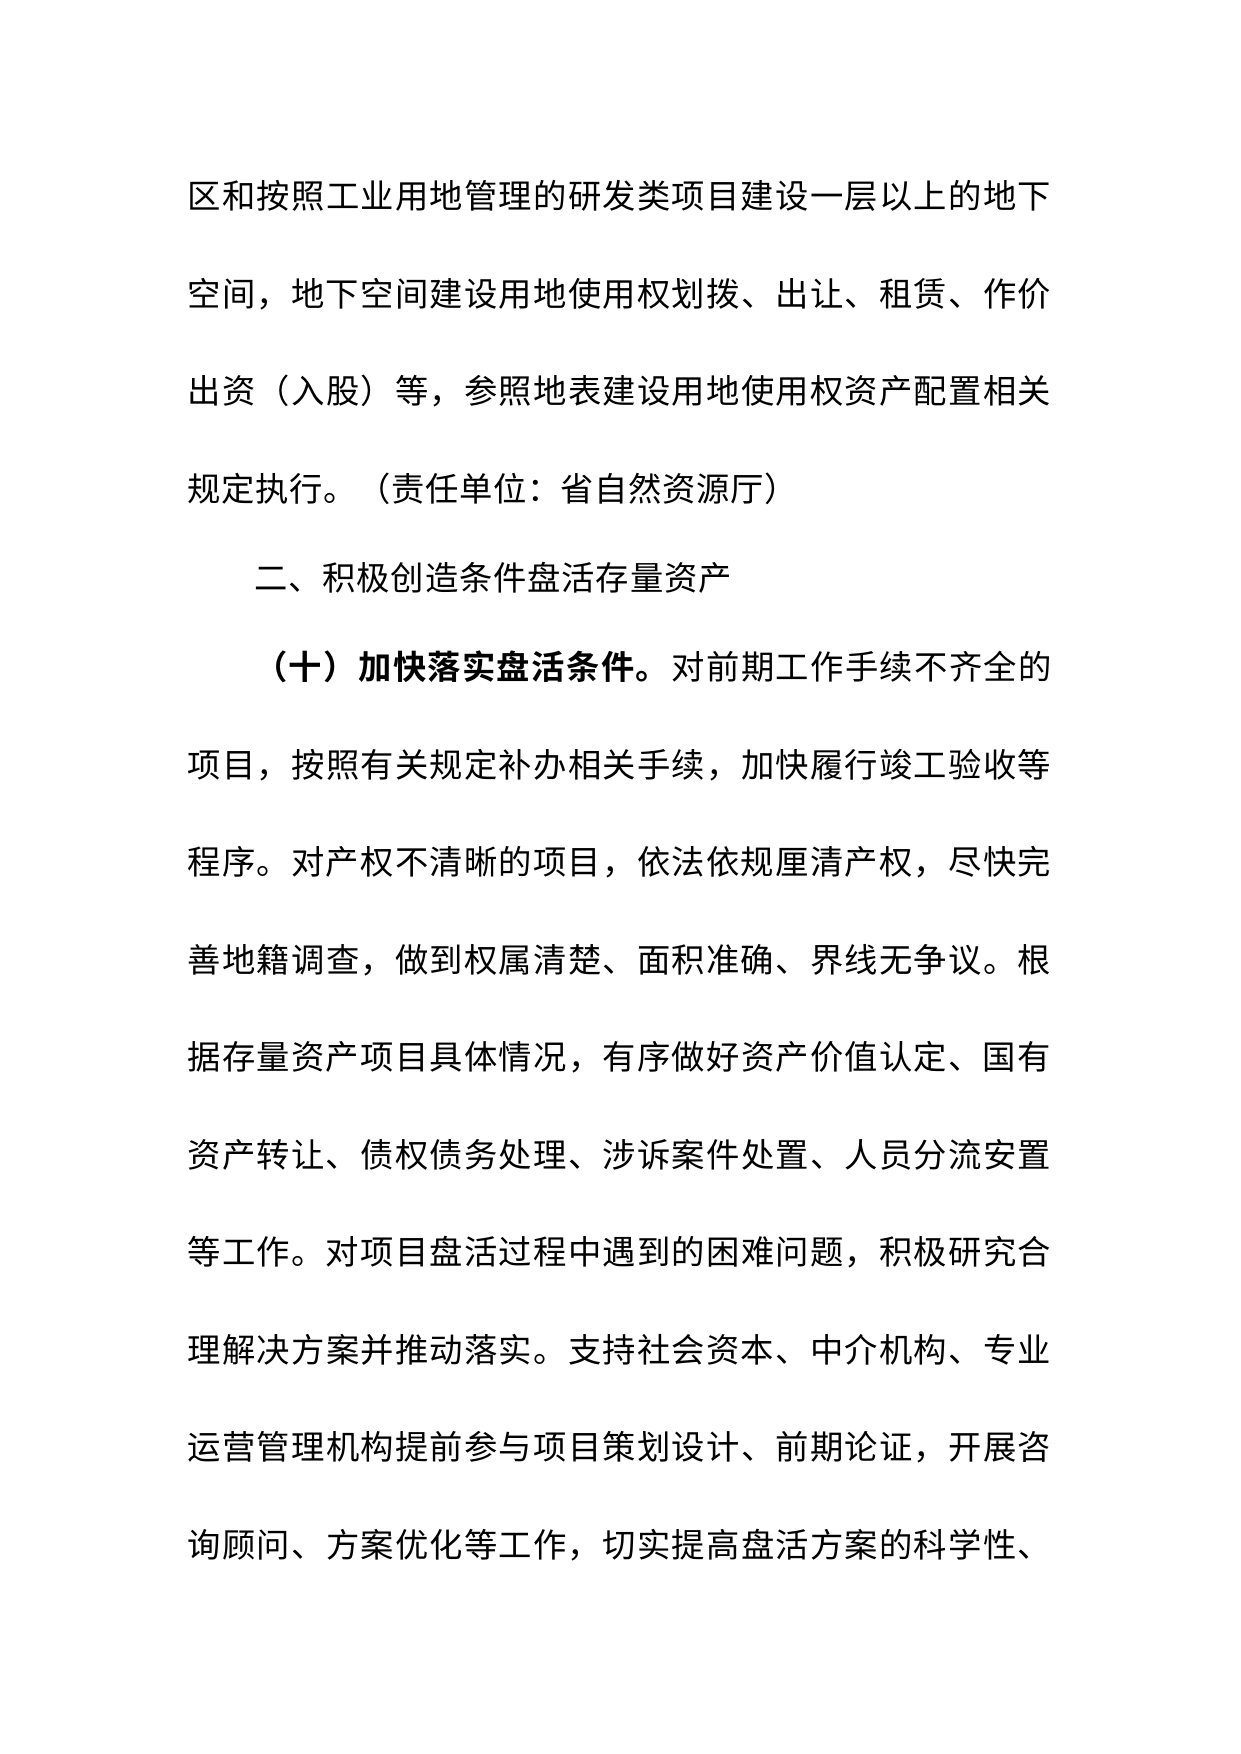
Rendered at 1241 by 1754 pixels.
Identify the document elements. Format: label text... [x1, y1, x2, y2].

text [187, 162, 1053, 519]
text 二、积极创造条件盘活存量资产 [187, 543, 1053, 608]
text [187, 633, 1053, 1575]
